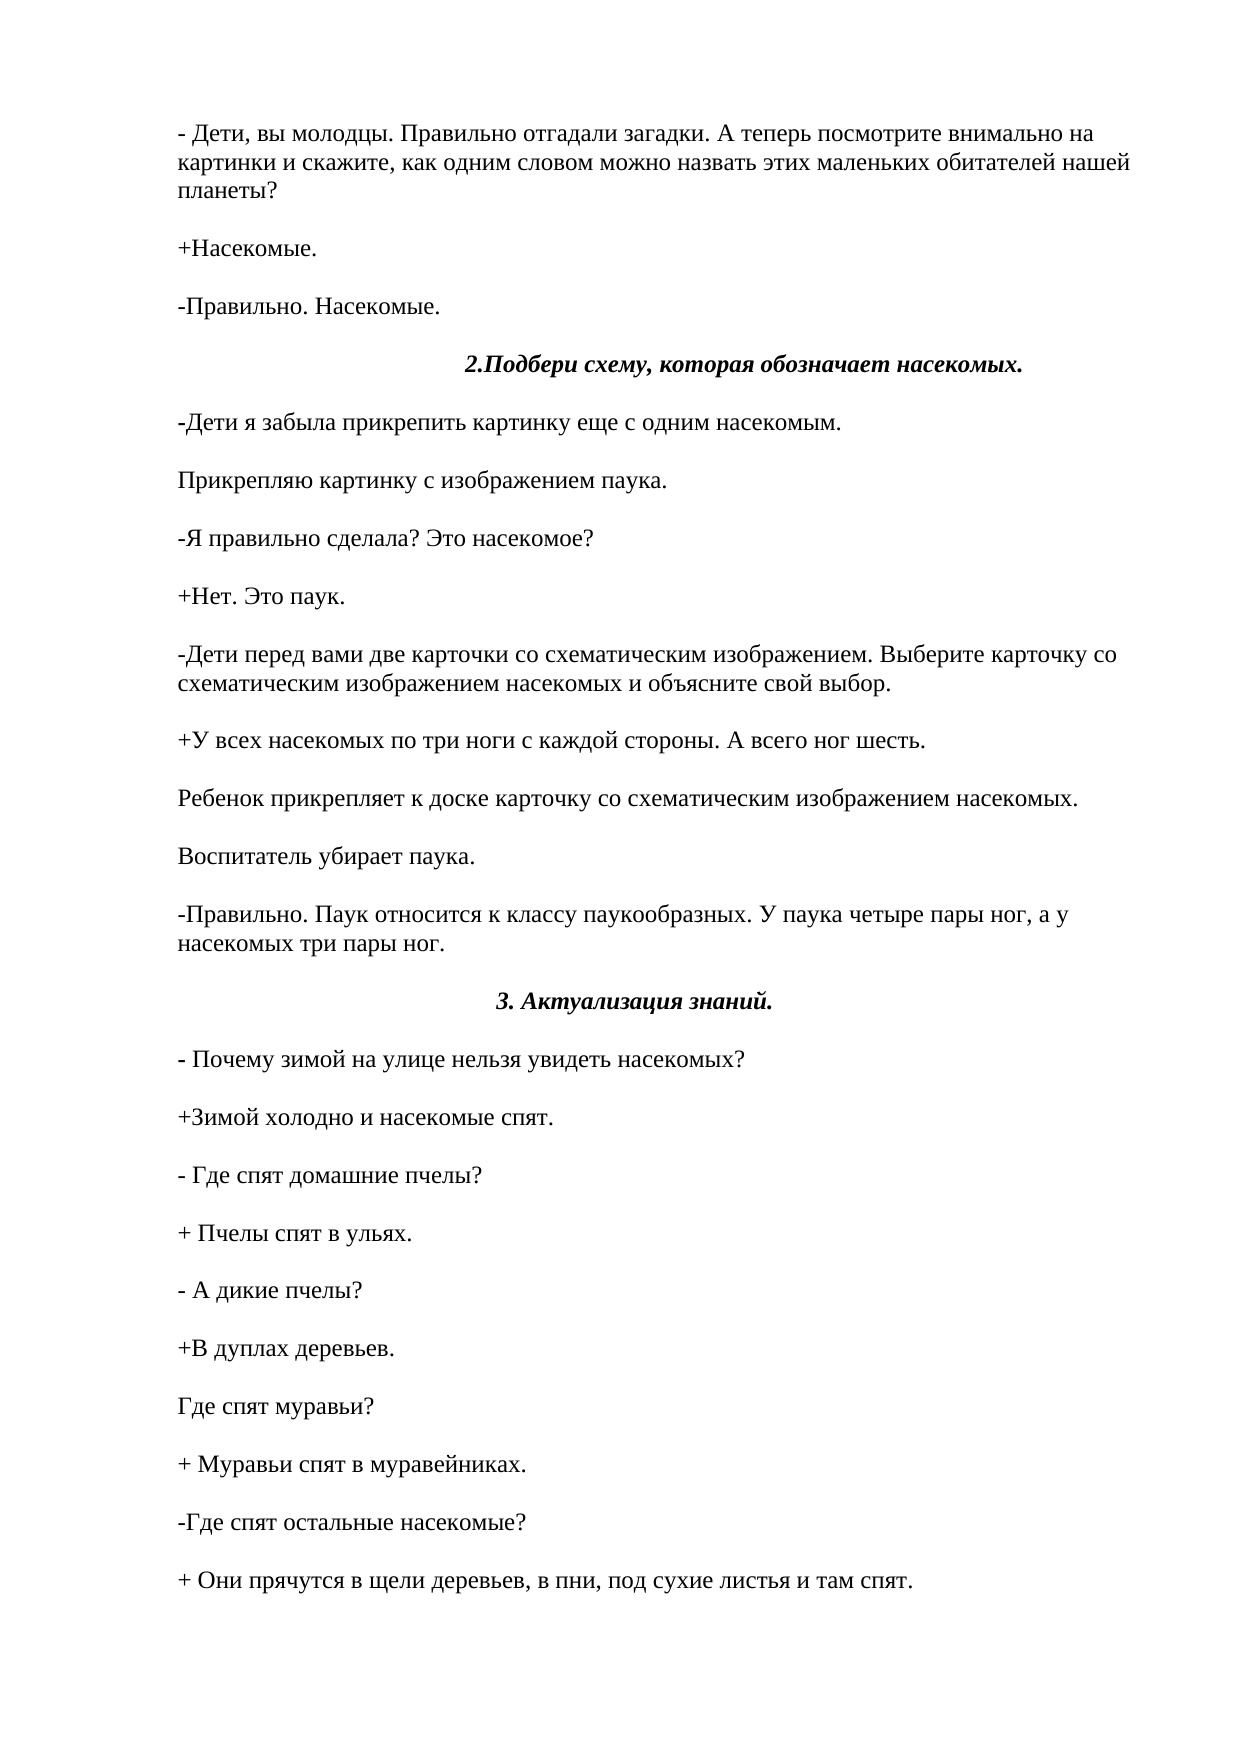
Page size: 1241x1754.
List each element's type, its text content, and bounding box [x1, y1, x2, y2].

text Воспитатель убирает паука. [177, 841, 1152, 870]
text +Нет. Это паук. [177, 581, 1152, 610]
text - Дети, вы молодцы. Правильно отгадали загадки. А теперь посмотрите внимально на картинки и скажите, как одним словом можно назвать этих маленьких обитателей нашей планеты? [177, 118, 1152, 204]
text +Зимой холодно и насекомые спят. [177, 1102, 1152, 1131]
text + Муравьи спят в муравейниках. [177, 1449, 1152, 1478]
text + Они прячутся в щели деревьев, в пни, под сухие листья и там спят. [177, 1565, 1152, 1594]
text Ребенок прикрепляет к доске карточку со схематическим изображением насекомых. [177, 783, 1152, 812]
text 2.Подбери схему, которая обозначает насекомых. [177, 349, 1152, 378]
text +Насекомые. [177, 233, 1152, 262]
text +В дуплах деревьев. [177, 1333, 1152, 1362]
text -Где спят остальные насекомые? [177, 1507, 1152, 1536]
text +У всех насекомых по три ноги с каждой стороны. А всего ног шесть. [177, 726, 1152, 754]
text 3. Актуализация знаний. [177, 986, 1152, 1015]
text -Дети перед вами две карточки со схематическим изображением. Выберите карточку со схематическим изображением насекомых и объясните свой выбор. [177, 639, 1152, 696]
text Прикрепляю картинку с изображением паука. [177, 465, 1152, 494]
text Где спят муравьи? [177, 1391, 1152, 1420]
text - Где спят домашние пчелы? [177, 1160, 1152, 1188]
text + Пчелы спят в ульях. [177, 1218, 1152, 1246]
text - Почему зимой на улице нельзя увидеть насекомых? [177, 1044, 1152, 1073]
text -Правильно. Паук относится к классу паукообразных. У паука четыре пары ног, а у насекомых три пары ног. [177, 899, 1152, 957]
text -Правильно. Насекомые. [177, 291, 1152, 320]
text -Я правильно сделала? Это насекомое? [177, 523, 1152, 552]
text - А дикие пчелы? [177, 1276, 1152, 1304]
text -Дети я забыла прикрепить картинку еще с одним насекомым. [177, 407, 1152, 436]
